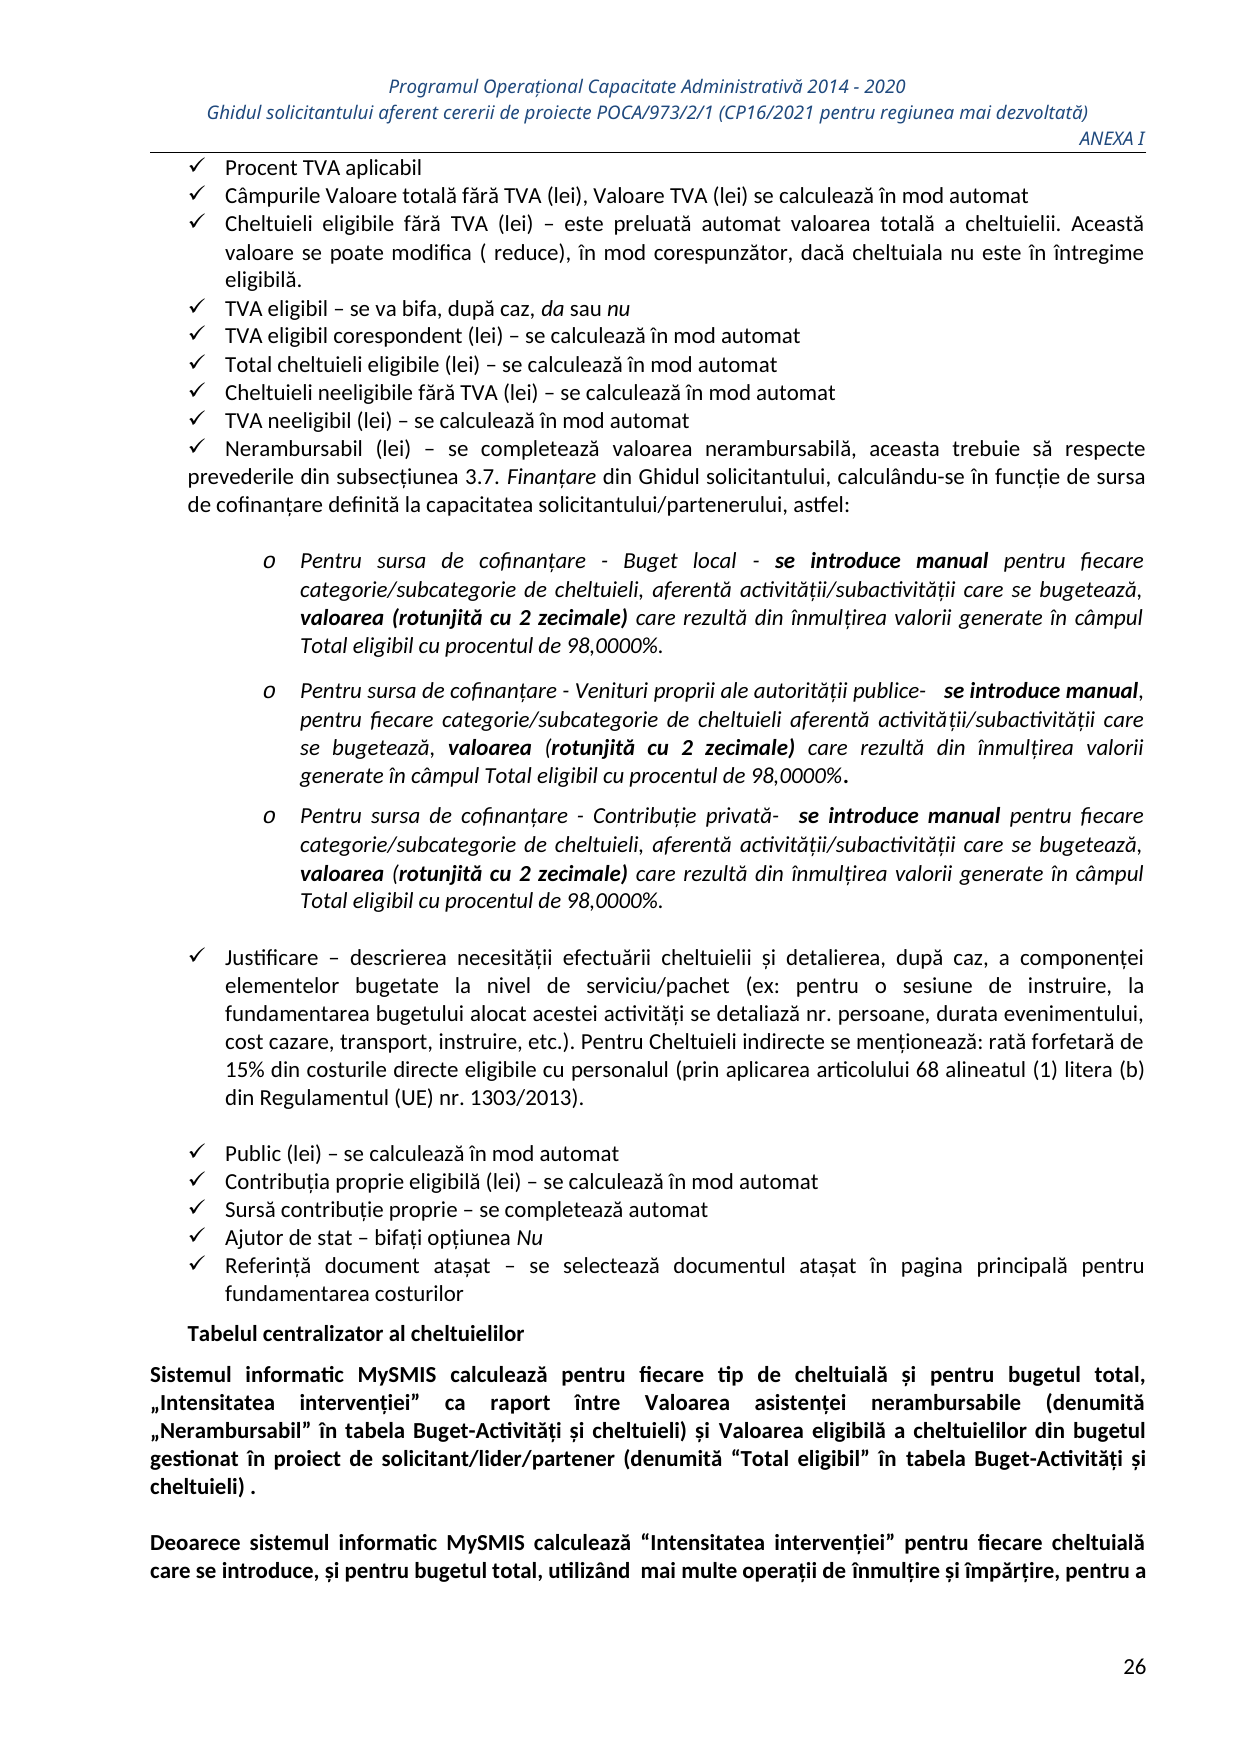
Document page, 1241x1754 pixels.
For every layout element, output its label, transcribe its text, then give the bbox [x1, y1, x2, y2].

list Procent TVA aplicabil [187, 153, 1146, 182]
text Sistemul informatic MySMIS calculează pentru fiecare tip de cheltuială și pentru bugetul total, „Intensitatea intervenției” ca raport între Valoarea asistenței nerambursabile (denumită „Nerambursabil” în tabela Buget-Activități și cheltuieli) și Valoarea eligibilă a cheltuielilor din bugetul gestionat în proiect de solicitant/lider/partener (denumită “Total eligibil” în tabela Buget-Activități și cheltuieli) . [150, 1360, 1146, 1500]
list TVA neeligibil (lei) – se calculează în mod automat [187, 406, 1146, 434]
text Tabelul centralizator al cheltuielilor [187, 1319, 1146, 1347]
list TVA eligibil – se va bifa, după caz, da sau nu [187, 294, 1146, 322]
list Ajutor de stat – bifați opțiunea Nu [187, 1223, 1146, 1251]
list Justificare – descrierea necesității efectuării cheltuielii și detalierea, după caz, a componenței elementelor bugetate la nivel de serviciu/pachet (ex: pentru o sesiune de instruire, la fundamentarea bugetului alocat acestei activități se detaliază nr. persoane, durata evenimentului, cost cazare, transport, instruire, etc.). Pentru Cheltuieli indirecte se menționează: rată forfetară de 15% din costurile directe eligibile cu personalul (prin aplicarea articolului 68 alineatul (1) litera (b) din Regulamentul (UE) nr. 1303/2013). [187, 943, 1146, 1111]
list Nerambursabil (lei) – se completează valoarea nerambursabilă, aceasta trebuie să respecte prevederile din subsecțiunea 3.7. Finanțare din Ghidul solicitantului, calculându-se în funcție de sursa de cofinanțare definită la capacitatea solicitantului/partenerului, astfel: [187, 434, 1146, 518]
list Cheltuieli neeligibile fără TVA (lei) – se calculează în mod automat [187, 378, 1146, 406]
list Sursă contribuție proprie – se completează automat [187, 1195, 1146, 1223]
list Pentru sursa de cofinanțare - Contribuție privată- se introduce manual pentru fiecare categorie/subcategorie de cheltuieli, aferentă activității/subactivității care se bugetează, valoarea (rotunjită cu 2 zecimale) care rezultă din înmulţirea valorii generate în câmpul Total eligibil cu procentul de 98,0000%. [262, 801, 1146, 915]
list Referință document atașat – se selectează documentul atașat în pagina principală pentru fundamentarea costurilor [187, 1251, 1146, 1307]
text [150, 1528, 1146, 1584]
list Pentru sursa de cofinanțare - Venituri proprii ale autorității publice- se introduce manual, pentru fiecare categorie/subcategorie de cheltuieli aferentă activităţii/subactivităţii care se bugetează, valoarea (rotunjită cu 2 zecimale) care rezultă din înmulţirea valorii generate în câmpul Total eligibil cu procentul de 98,0000%. [262, 676, 1146, 789]
list Total cheltuieli eligibile (lei) – se calculează în mod automat [187, 350, 1146, 378]
list Câmpurile Valoare totală fără TVA (lei), Valoare TVA (lei) se calculează în mod automat [187, 182, 1146, 209]
list Contribuția proprie eligibilă (lei) – se calculează în mod automat [187, 1167, 1146, 1195]
list TVA eligibil corespondent (lei) – se calculează în mod automat [187, 322, 1146, 350]
list Cheltuieli eligibile fără TVA (lei) – este preluată automat valoarea totală a cheltuielii. Această valoare se poate modifica ( reduce), în mod corespunzător, dacă cheltuiala nu este în întregime eligibilă. [187, 209, 1146, 294]
list Public (lei) – se calculează în mod automat [187, 1139, 1146, 1167]
list Pentru sursa de cofinanțare - Buget local - se introduce manual pentru fiecare categorie/subcategorie de cheltuieli, aferentă activității/subactivității care se bugetează, valoarea (rotunjită cu 2 zecimale) care rezultă din înmulţirea valorii generate în câmpul Total eligibil cu procentul de 98,0000%. [262, 546, 1146, 659]
